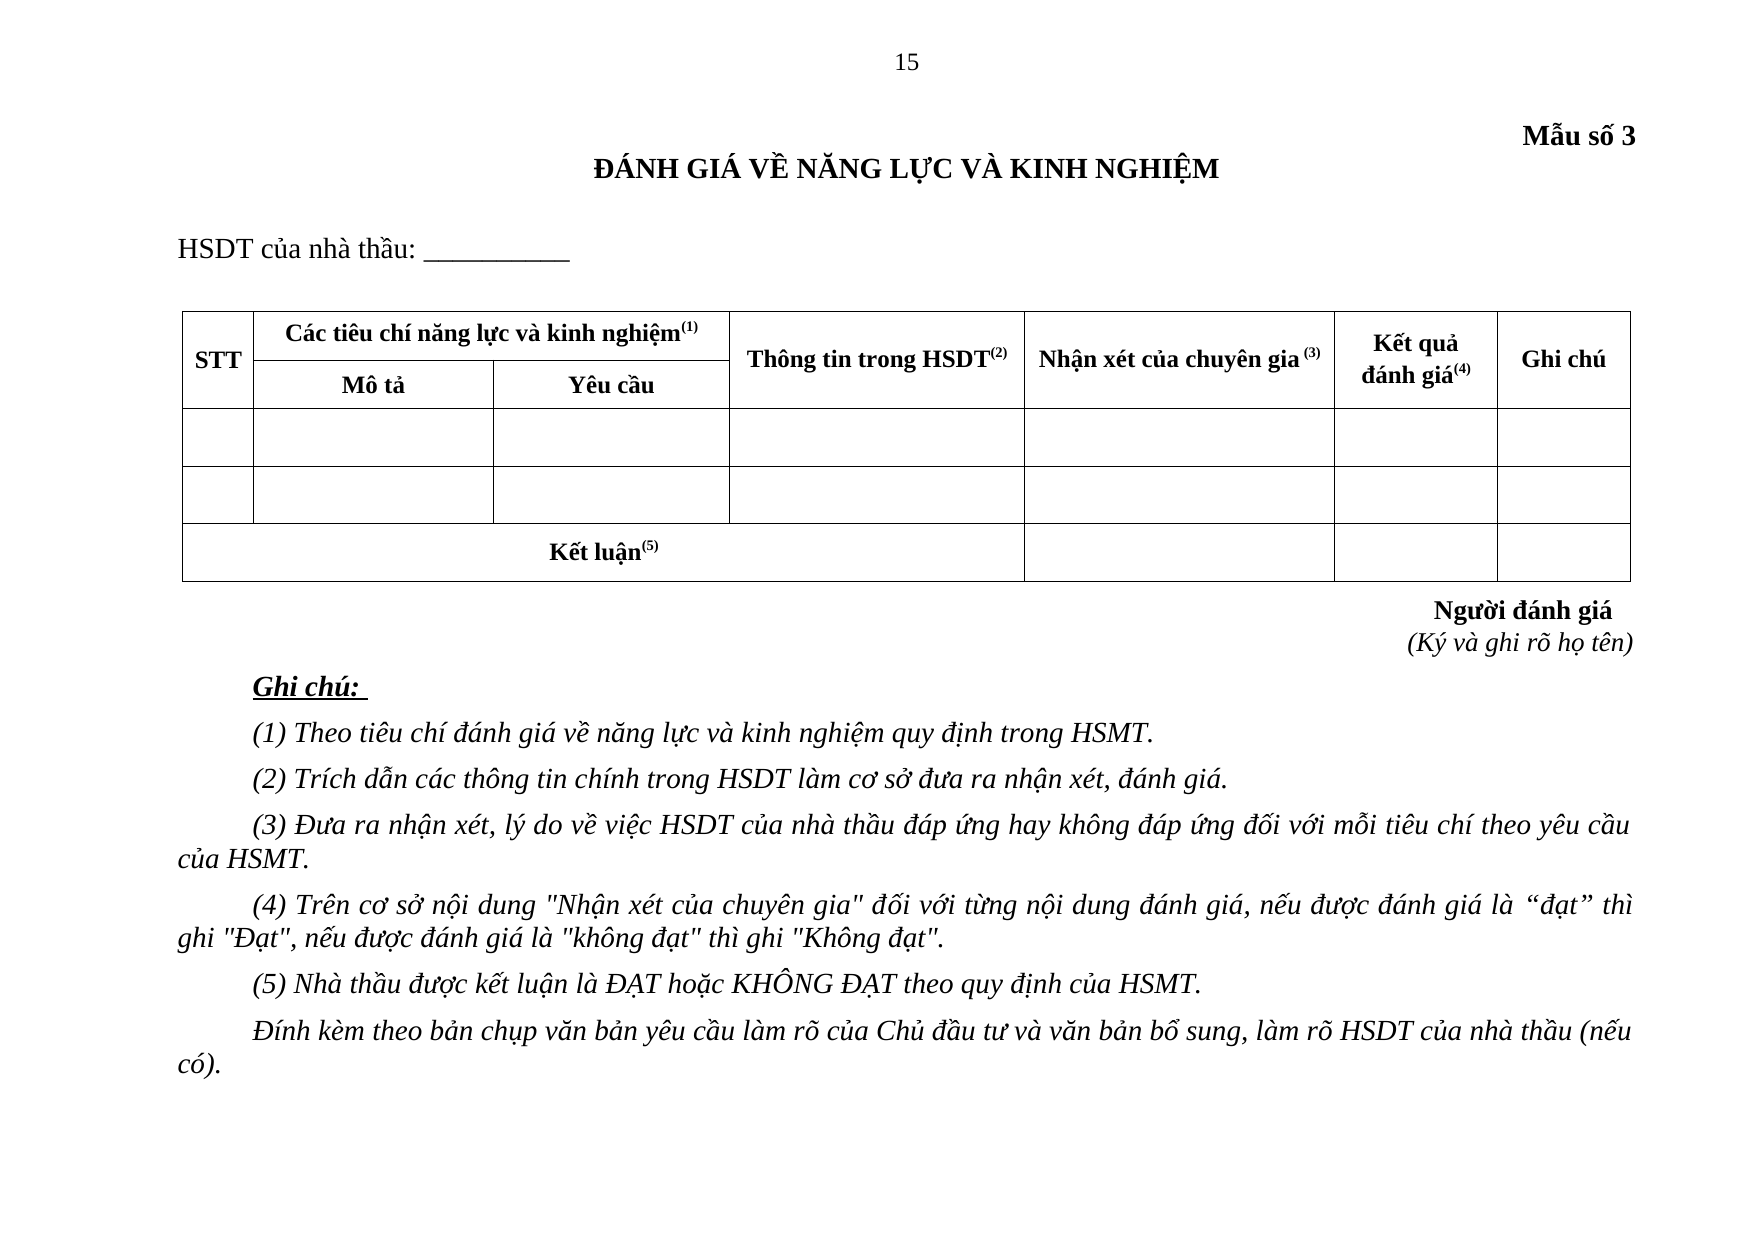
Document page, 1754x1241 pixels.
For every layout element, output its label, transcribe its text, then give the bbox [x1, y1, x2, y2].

table_cell [1498, 409, 1630, 466]
text ĐÁNH GIÁ VỀ NĂNG LỰC VÀ KINH NGHIỆM [177, 152, 1636, 185]
table_cell Kết luận(5) [183, 524, 1024, 581]
table_header Các tiêu chí năng lực và kinh nghiệm(1) [254, 312, 729, 359]
table_cell [1025, 409, 1334, 466]
table_cell [183, 409, 253, 466]
table_cell [1335, 409, 1497, 466]
table_cell [1498, 524, 1630, 581]
text (3) Đưa ra nhận xét, lý do về việc HSDT của nhà thầu đáp ứng hay không đáp ứng đối với mỗi tiêu chí theo yêu cầu của HSMT. [177, 807, 1636, 874]
text (2) Trích dẫn các thông tin chính trong HSDT làm cơ sở đưa ra nhận xét, đánh giá. [177, 761, 1636, 795]
table_cell [1335, 524, 1497, 581]
table_cell [254, 467, 493, 523]
table_cell [1498, 467, 1630, 523]
table_cell [494, 409, 729, 466]
table_cell Mô tả [254, 361, 493, 408]
table_cell [1025, 467, 1334, 523]
text (1) Theo tiêu chí đánh giá về năng lực và kinh nghiệm quy định trong HSMT. [177, 715, 1636, 749]
table_cell [1025, 524, 1334, 581]
table_cell [1335, 467, 1497, 523]
table_header STT [183, 312, 253, 408]
text HSDT của nhà thầu: __________ [177, 231, 1636, 265]
text Mẫu số 3 [177, 118, 1636, 152]
table_cell [183, 467, 253, 523]
text Đính kèm theo bản chụp văn bản yêu cầu làm rõ của Chủ đầu tư và văn bản bổ sung, làm rõ HSDT của nhà thầu (nếu có). [177, 1013, 1636, 1080]
table_cell [730, 409, 1024, 466]
text Ghi chú: [177, 669, 1636, 703]
table_header Ghi chú [1498, 312, 1630, 408]
table_cell Yêu cầu [494, 361, 729, 408]
table_cell [730, 467, 1024, 523]
text Người đánh giá [1227, 594, 1636, 626]
table_cell [254, 409, 493, 466]
text (Ký và ghi rõ họ tên) [177, 626, 1636, 657]
text (4) Trên cơ sở nội dung "Nhận xét của chuyên gia" đối với từng nội dung đánh giá, nếu được đánh giá là “đạt” thì ghi "Đạt", nếu được đánh giá là "không đạt" thì ghi "Không đạt". [177, 887, 1636, 954]
table_cell [494, 467, 729, 523]
text (5) Nhà thầu được kết luận là ĐẠT hoặc KHÔNG ĐẠT theo quy định của HSMT. [177, 967, 1636, 1000]
table_header Kết quả đánh giá(4) [1335, 312, 1497, 408]
table_header Nhận xét của chuyên gia (3) [1025, 312, 1334, 408]
table_header Thông tin trong HSDT(2) [730, 312, 1024, 408]
